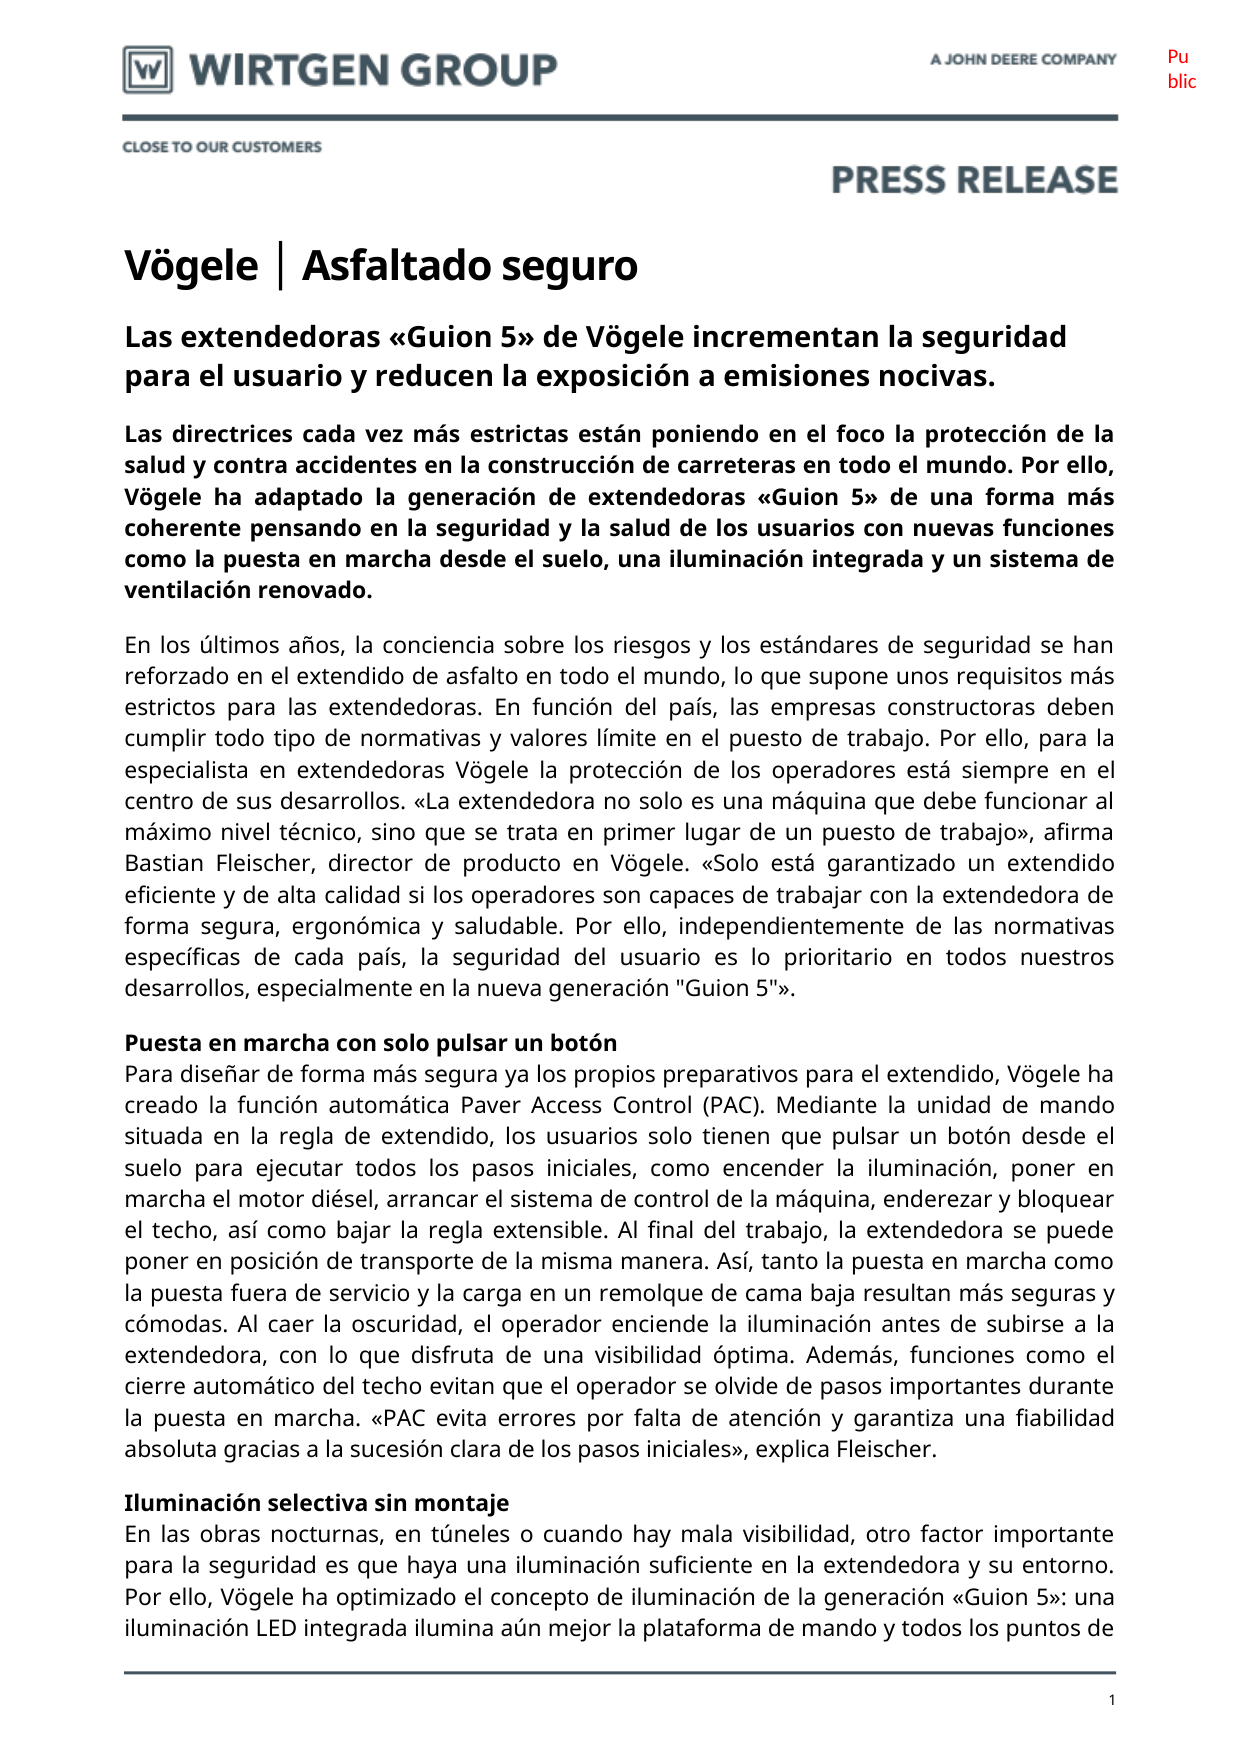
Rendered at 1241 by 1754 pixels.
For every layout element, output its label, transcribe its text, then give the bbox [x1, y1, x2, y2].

text En los últimos años, la conciencia sobre los riesgos y los estándares de seguridad se han reforzado en el extendido de asfalto en todo el mundo, lo que supone unos requisitos más estrictos para las extendedoras. En función del país, las empresas constructoras deben cumplir todo tipo de normativas y valores límite en el puesto de trabajo. Por ello, para la especialista en extendedoras Vögele la protección de los operadores está siempre en el centro de sus desarrollos. «La extendedora no solo es una máquina que debe funcionar al máximo nivel técnico, sino que se trata en primer lugar de un puesto de trabajo», afirma Bastian Fleischer, director de producto en Vögele. «Solo está garantizado un extendido eficiente y de alta calidad si los operadores son capaces de trabajar con la extendedora de forma segura, ergonómica y saludable. Por ello, independientemente de las normativas específicas de cada país, la seguridad del usuario es lo prioritario en todos nuestros desarrollos, especialmente en la nueva generación "Guion 5"». [124, 629, 1116, 1004]
text Para diseñar de forma más segura ya los propios preparativos para el extendido, Vögele ha creado la función automática Paver Access Control (PAC). Mediante la unidad de mando situada en la regla de extendido, los usuarios solo tienen que pulsar un botón desde el suelo para ejecutar todos los pasos iniciales, como encender la iluminación, poner en marcha el motor diésel, arrancar el sistema de control de la máquina, enderezar y bloquear el techo, así como bajar la regla extensible. Al final del trabajo, la extendedora se puede poner en posición de transporte de la misma manera. Así, tanto la puesta en marcha como la puesta fuera de servicio y la carga en un remolque de cama baja resultan más seguras y cómodas. Al caer la oscuridad, el operador enciende la iluminación antes de subirse a la extendedora, con lo que disfruta de una visibilidad óptima. Además, funciones como el cierre automático del techo evitan que el operador se olvide de pasos importantes durante la puesta en marcha. «PAC evita errores por falta de atención y garantiza una fiabilidad absoluta gracias a la sucesión clara de los pasos iniciales», explica Fleischer. [124, 1058, 1116, 1464]
text Iluminación selectiva sin montaje [124, 1487, 1116, 1518]
text Las directrices cada vez más estrictas están poniendo en el foco la protección de la salud y contra accidentes en la construcción de carreteras en todo el mundo. Por ello, Vögele ha adaptado la generación de extendedoras «Guion 5» de una forma más coherente pensando en la seguridad y la salud de los usuarios con nuevas funciones como la puesta en marcha desde el suelo, una iluminación integrada y un sistema de ventilación renovado. [124, 418, 1116, 606]
text Vögele │ Asfaltado seguro [124, 236, 1116, 293]
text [124, 1518, 1116, 1643]
text Puesta en marcha con solo pulsar un botón [124, 1027, 1116, 1058]
text Las extendedoras «Guion 5» de Vögele incrementan la seguridad para el usuario y reducen la exposición a emisiones nocivas. [124, 316, 1116, 395]
